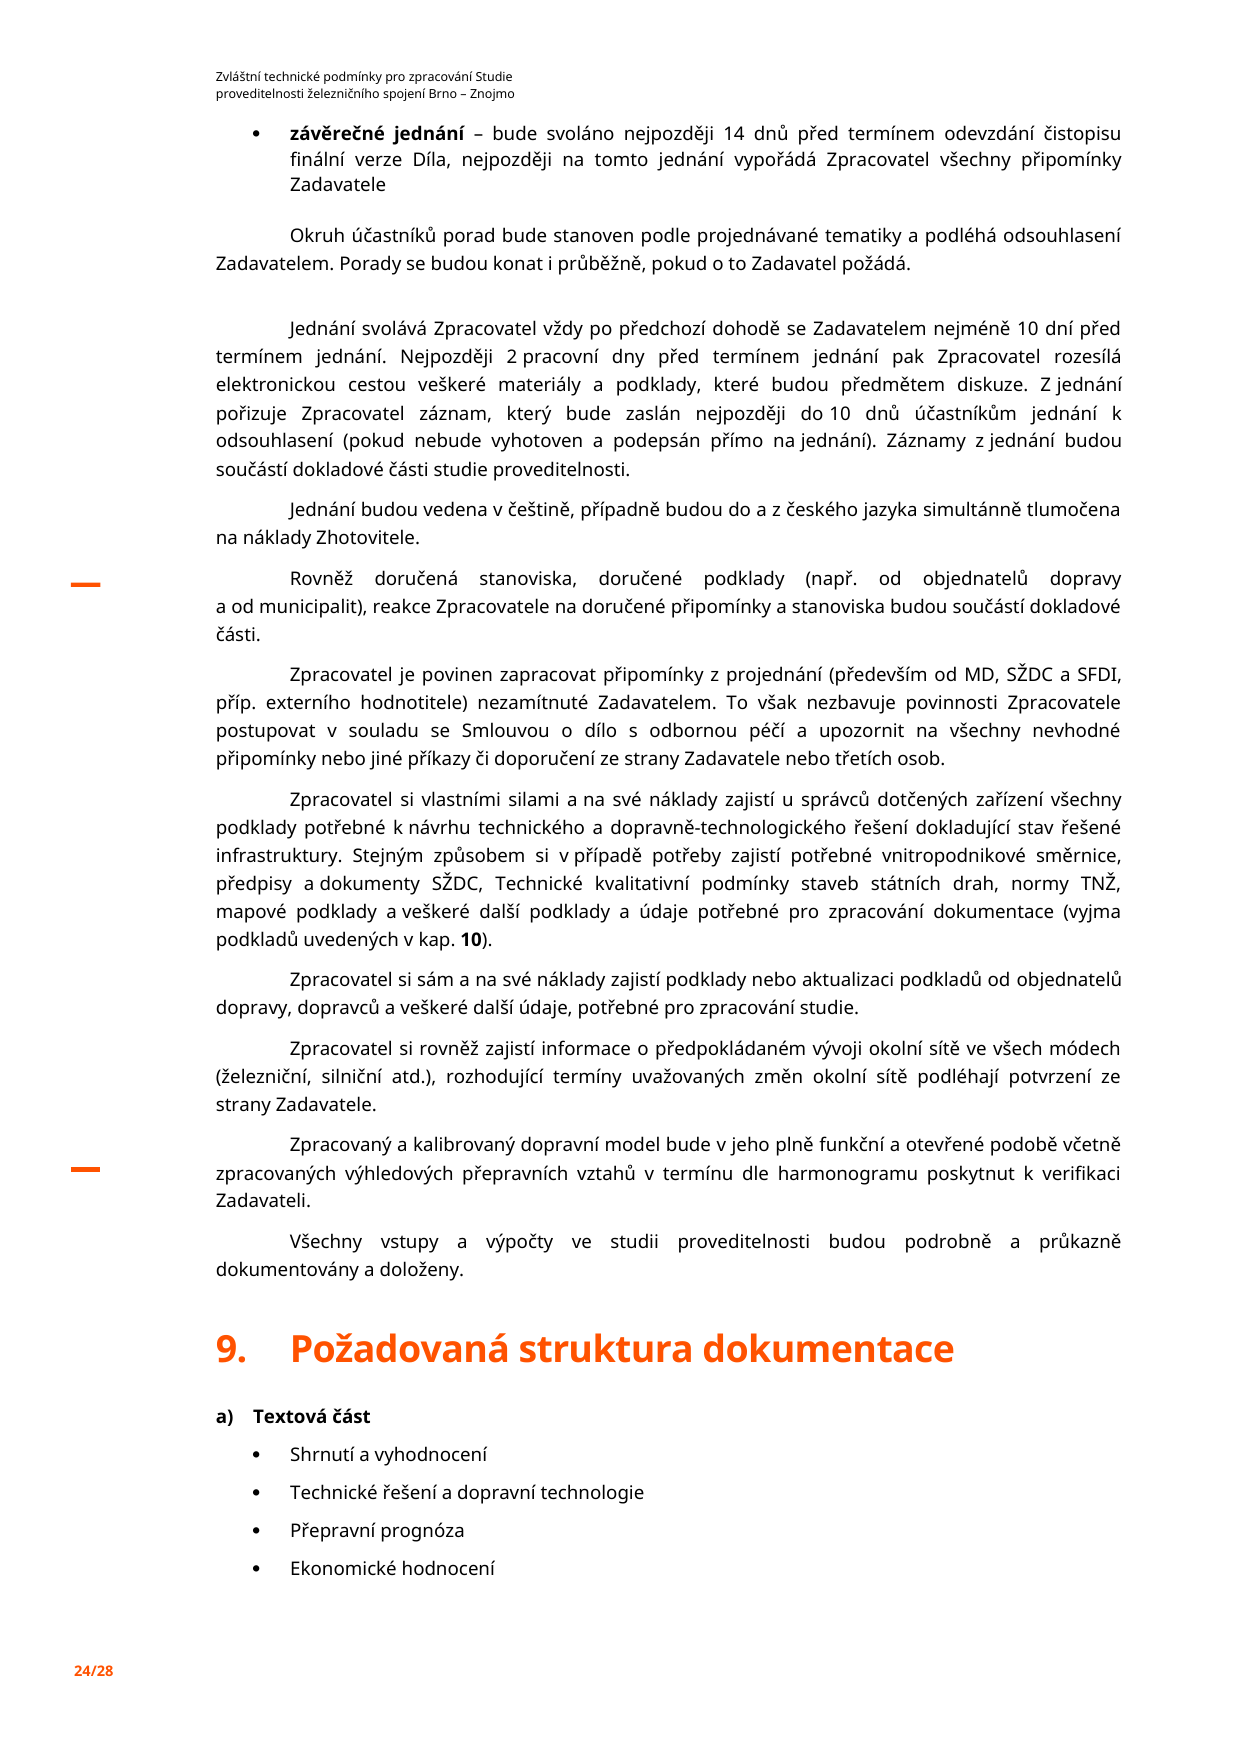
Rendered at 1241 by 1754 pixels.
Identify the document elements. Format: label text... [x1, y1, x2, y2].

text Rovněž doručená stanoviska, doručené podklady (např. od objednatelů dopravy a od municipalit), reakce Zpracovatele na doručené připomínky a stanoviska budou součástí dokladové části. [216, 565, 1122, 646]
list Přepravní prognóza [253, 1517, 1122, 1543]
list Shrnutí a vyhodnocení [253, 1441, 1122, 1467]
subtitle Požadovaná struktura dokumentace [216, 1322, 1122, 1373]
text Zpracovatel je povinen zapracovat připomínky z projednání (především od MD, SŽDC a SFDI, příp. externího hodnotitele) nezamítnuté Zadavatelem. To však nezbavuje povinnosti Zpracovatele postupovat v souladu se Smlouvou o dílo s odbornou péčí a upozornit na všechny nevhodné připomínky nebo jiné příkazy či doporučení ze strany Zadavatele nebo třetích osob. [216, 661, 1122, 771]
text Zpracovaný a kalibrovaný dopravní model bude v jeho plně funkční a otevřené podobě včetně zpracovaných výhledových přepravních vztahů v termínu dle harmonogramu poskytnut k verifikaci Zadavateli. [216, 1132, 1122, 1213]
text Jednání budou vedena v češtině, případně budou do a z českého jazyka simultánně tlumočena na náklady Zhotovitele. [216, 496, 1122, 550]
text Okruh účastníků porad bude stanoven podle projednávané tematiky a podléhá odsouhlasení Zadavatelem. Porady se budou konat i průběžně, pokud o to Zadavatel požádá. [216, 222, 1122, 276]
text Zpracovatel si vlastními silami a na své náklady zajistí u správců dotčených zařízení všechny podklady potřebné k návrhu technického a dopravně-technologického řešení dokladující stav řešené infrastruktury. Stejným způsobem si v případě potřeby zajistí potřebné vnitropodnikové směrnice, předpisy a dokumenty SŽDC, Technické kvalitativní podmínky staveb státních drah, normy TNŽ, mapové podklady a veškeré další podklady a údaje potřebné pro zpracování dokumentace (vyjma podkladů uvedených v kap. 10). [216, 786, 1122, 952]
text Jednání svolává Zpracovatel vždy po předchozí dohodě se Zadavatelem nejméně 10 dní před termínem jednání. Nejpozději 2 pracovní dny před termínem jednání pak Zpracovatel rozesílá elektronickou cestou veškeré materiály a podklady, které budou předmětem diskuze. Z jednání pořizuje Zpracovatel záznam, který bude zaslán nejpozději do 10 dnů účastníkům jednání k odsouhlasení (pokud nebude vyhotoven a podepsán přímo na jednání). Záznamy z jednání budou součástí dokladové části studie proveditelnosti. [216, 316, 1122, 481]
text Zpracovatel si sám a na své náklady zajistí podklady nebo aktualizaci podkladů od objednatelů dopravy, dopravců a veškeré další údaje, potřebné pro zpracování studie. [216, 967, 1122, 1020]
list závěrečné jednání – bude svoláno nejpozději 14 dnů před termínem odevzdání čistopisu finální verze Díla, nejpozději na tomto jednání vypořádá Zpracovatel všechny připomínky Zadavatele [253, 121, 1122, 197]
list Technické řešení a dopravní technologie [253, 1479, 1122, 1504]
text Zpracovatel si rovněž zajistí informace o předpokládaném vývoji okolní sítě ve všech módech (železniční, silniční atd.), rozhodující termíny uvažovaných změn okolní sítě podléhají potvrzení ze strany Zadavatele. [216, 1035, 1122, 1117]
text Všechny vstupy a výpočty ve studii proveditelnosti budou podrobně a průkazně dokumentovány a doloženy. [216, 1228, 1122, 1282]
list Ekonomické hodnocení [253, 1555, 1122, 1581]
list Textová část [216, 1403, 1122, 1428]
